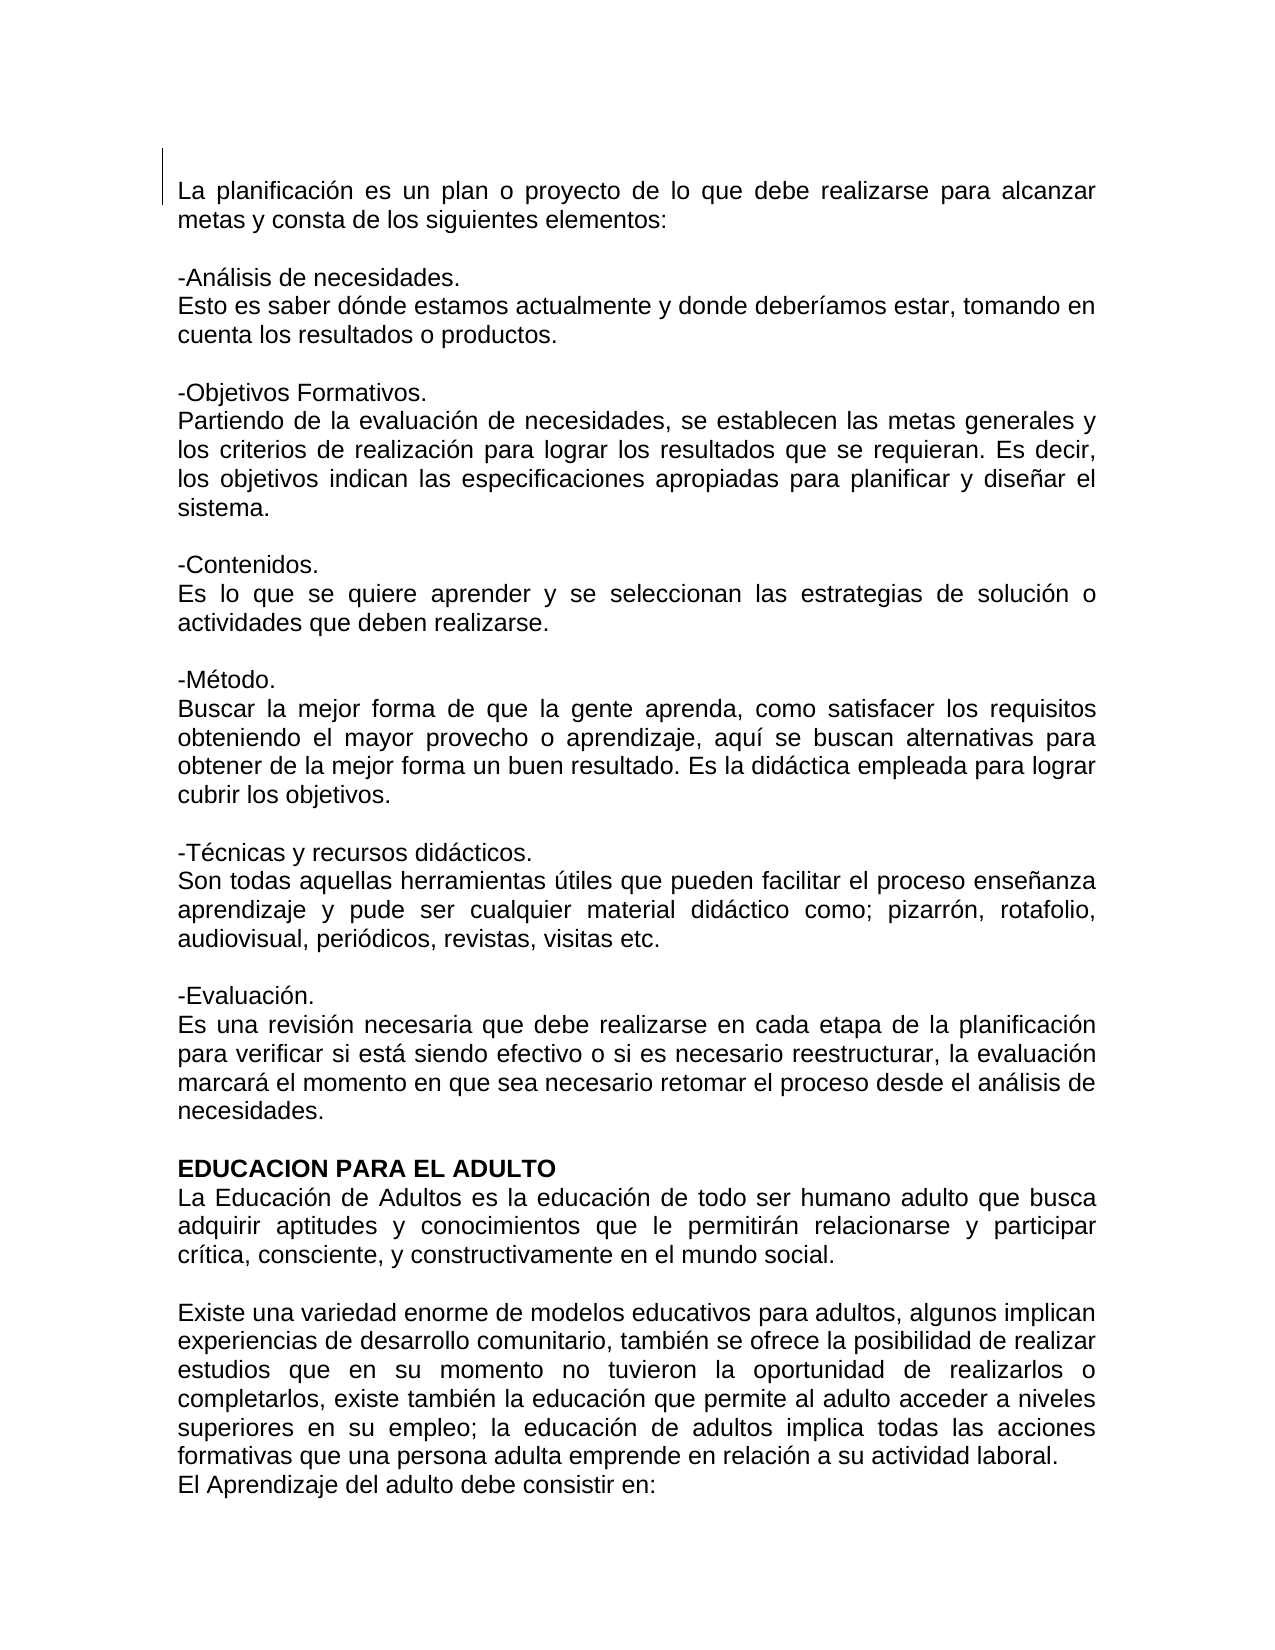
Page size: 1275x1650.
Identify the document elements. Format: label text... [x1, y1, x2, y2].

text Son todas aquellas herramientas útiles que pueden facilitar el proceso enseñanza aprendizaje y pude ser cualquier material didáctico como; pizarrón, rotafolio, audiovisual, periódicos, revistas, visitas etc. [177, 866, 1098, 953]
text Es una revisión necesaria que debe realizarse en cada etapa de la planificación para verificar si está siendo efectivo o si es necesario reestructurar, la evaluación marcará el momento en que sea necesario retomar el proceso desde el análisis de necesidades. [177, 1010, 1098, 1125]
text Existe una variedad enorme de modelos educativos para adultos, algunos implican experiencias de desarrollo comunitario, también se ofrece la posibilidad de realizar estudios que en su momento no tuvieron la oportunidad de realizarlos o completarlos, existe también la educación que permite al adulto acceder a niveles superiores en su empleo; la educación de adultos implica todas las acciones formativas que una persona adulta emprende en relación a su actividad laboral. [177, 1298, 1098, 1470]
text -Análisis de necesidades. [177, 263, 1098, 291]
text La planificación es un plan o proyecto de lo que debe realizarse para alcanzar metas y consta de los siguientes elementos: [177, 176, 1098, 234]
text -Método. [177, 665, 1098, 694]
text El Aprendizaje del adulto debe consistir en: [177, 1470, 1098, 1499]
text Esto es saber dónde estamos actualmente y donde deberíamos estar, tomando en cuenta los resultados o productos. [177, 291, 1098, 349]
text Es lo que se quiere aprender y se seleccionan las estrategias de solución o actividades que deben realizarse. [177, 579, 1098, 636]
text EDUCACION PARA EL ADULTO [177, 1154, 1098, 1183]
text La Educación de Adultos es la educación de todo ser humano adulto que busca adquirir aptitudes y conocimientos que le permitirán relacionarse y participar crítica, consciente, y constructivamente en el mundo social. [177, 1183, 1098, 1269]
text -Técnicas y recursos didácticos. [177, 838, 1098, 866]
text -Objetivos Formativos. [177, 378, 1098, 406]
text Partiendo de la evaluación de necesidades, se establecen las metas generales y los criterios de realización para lograr los resultados que se requieran. Es decir, los objetivos indican las especificaciones apropiadas para planificar y diseñar el sistema. [177, 406, 1098, 521]
text Buscar la mejor forma de que la gente aprenda, como satisfacer los requisitos obteniendo el mayor provecho o aprendizaje, aquí se buscan alternativas para obtener de la mejor forma un buen resultado. Es la didáctica empleada para lograr cubrir los objetivos. [177, 694, 1098, 809]
text -Evaluación. [177, 981, 1098, 1010]
text -Contenidos. [177, 550, 1098, 579]
